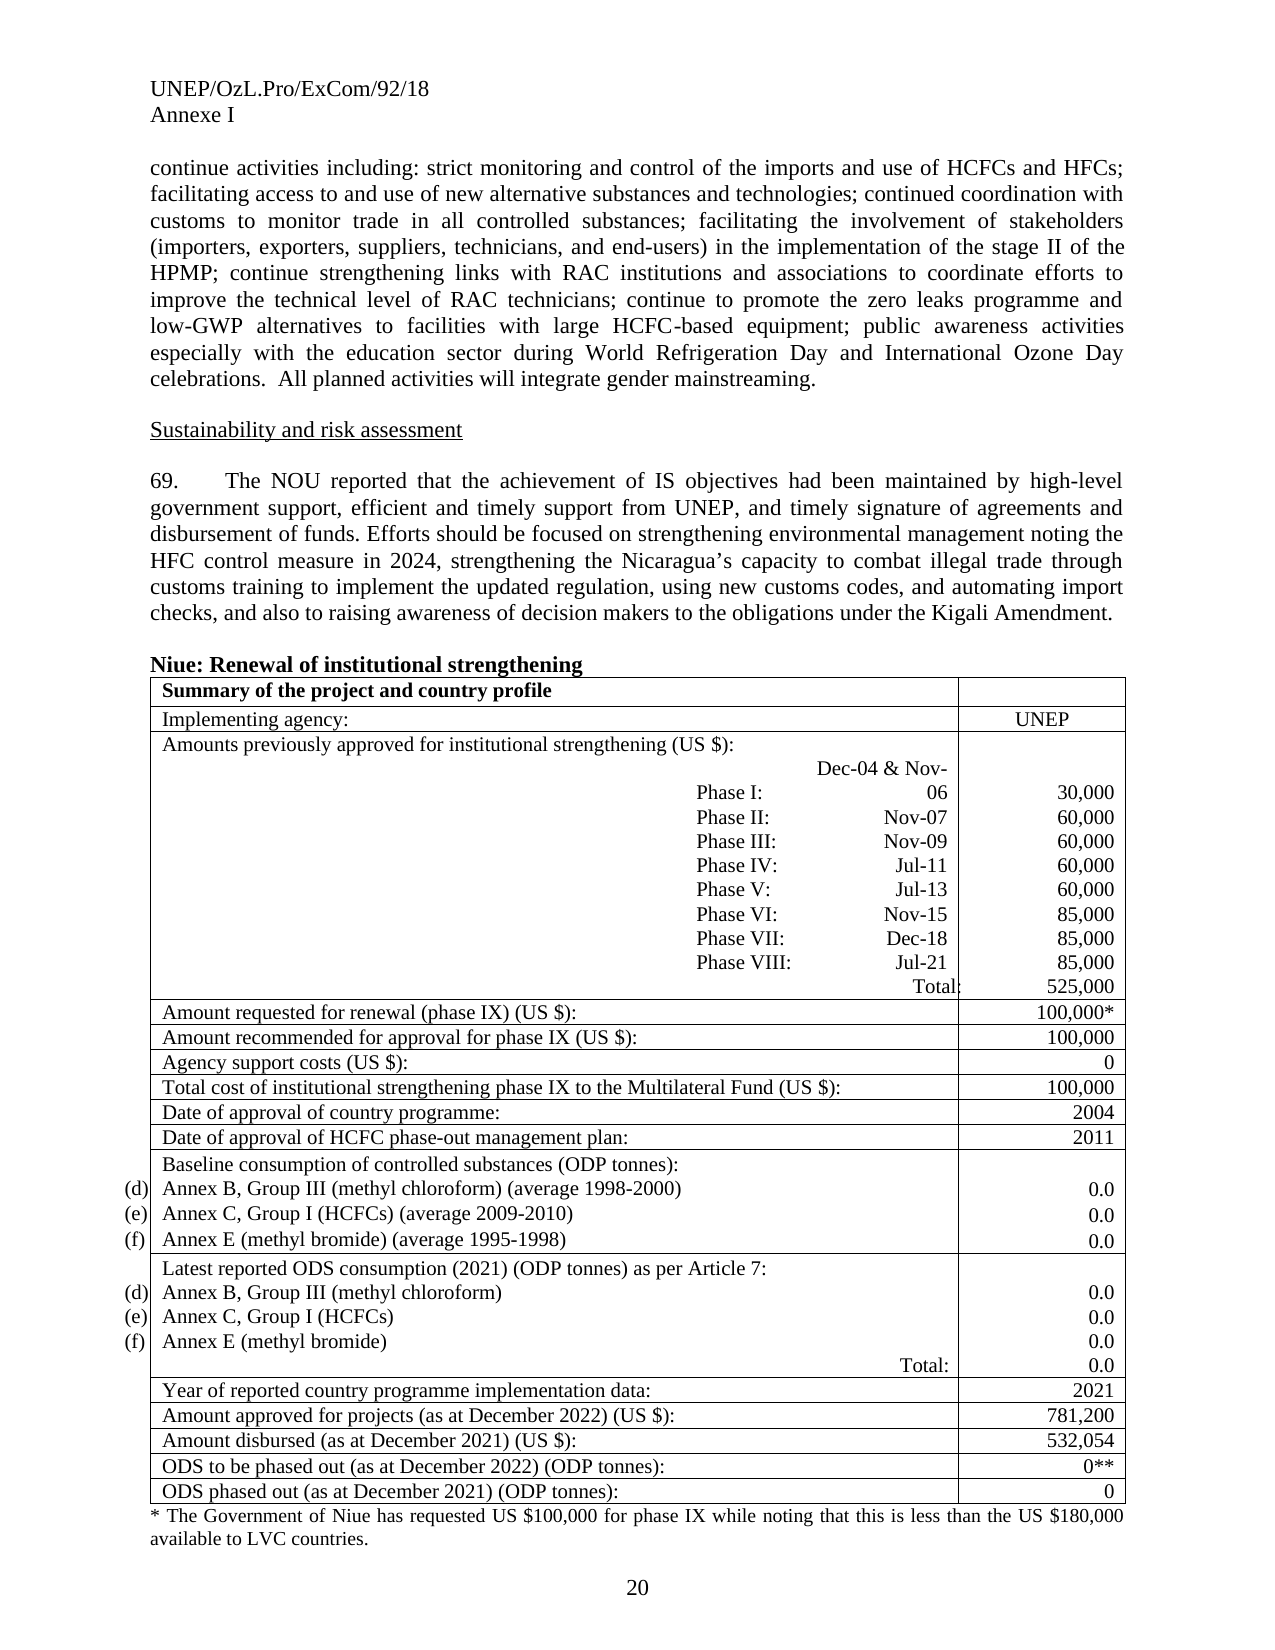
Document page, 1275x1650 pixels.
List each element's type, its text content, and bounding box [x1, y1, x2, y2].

table_cell [959, 1150, 1125, 1176]
table_cell Date of approval of country programme: [151, 1100, 958, 1124]
table_cell (f) Annex E (methyl bromide) (average 1995-1998) [151, 1227, 958, 1253]
text Niue: Renewal of institutional strengthening [150, 651, 1125, 677]
table_cell 100,000* [959, 1000, 1125, 1024]
table_cell ODS phased out (as at December 2021) (ODP tonnes): [151, 1479, 958, 1503]
table_cell Phase II: [151, 804, 787, 829]
table_cell [959, 732, 1125, 756]
table_cell Nov-07 [787, 804, 958, 829]
table_cell 0.0 [959, 1304, 1125, 1329]
table_cell 781,200 [959, 1403, 1125, 1427]
table_header Summary of the project and country profile [151, 678, 958, 706]
table_cell 60,000 [959, 804, 1125, 829]
table_cell 85,000 [959, 950, 1125, 974]
table_cell 30,000 [959, 756, 1125, 804]
table_cell ODS to be phased out (as at December 2022) (ODP tonnes): [151, 1454, 958, 1478]
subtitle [150, 154, 1125, 391]
table_cell [959, 1254, 1125, 1280]
table_cell Amounts previously approved for institutional strengthening (US $): [151, 732, 958, 756]
table_cell Jul-13 [787, 877, 958, 901]
table_cell (d) Annex B, Group III (methyl chloroform) [151, 1280, 958, 1304]
table_cell Agency support costs (US $): [151, 1050, 958, 1074]
table_cell Baseline consumption of controlled substances (ODP tonnes): [151, 1150, 958, 1176]
table_cell Jul-21 [787, 950, 958, 974]
table_cell Date of approval of HCFC phase-out management plan: [151, 1125, 958, 1149]
table_cell Year of reported country programme implementation data: [151, 1378, 958, 1402]
table_cell 0 [959, 1050, 1125, 1074]
text * The Government of Niue has requested US $100,000 for phase IX while noting that this is less than the US $180,000 available to LVC countries. [150, 1504, 1125, 1549]
table_cell UNEP [959, 707, 1125, 731]
table_cell 532,054 [959, 1429, 1125, 1452]
table_header [959, 678, 1125, 706]
table_cell 60,000 [959, 829, 1125, 853]
table_cell 60,000 [959, 877, 1125, 901]
table_cell Nov-15 [787, 901, 958, 926]
table_cell 0.0 [959, 1227, 1125, 1253]
table_cell (d) Annex B, Group III (methyl chloroform) (average 1998-2000) [151, 1176, 958, 1201]
table_cell 0.0 [959, 1329, 1125, 1353]
table_cell Dec-18 [787, 926, 958, 950]
table_cell 0** [959, 1454, 1125, 1478]
table_cell Latest reported ODS consumption (2021) (ODP tonnes) as per Article 7: [151, 1254, 958, 1280]
table_cell Phase IV: [151, 853, 787, 877]
table_cell 0.0 [959, 1353, 1125, 1377]
table_cell Phase I: [151, 756, 787, 804]
table_cell 2011 [959, 1125, 1125, 1149]
table_cell Phase VIII: [151, 950, 787, 974]
subtitle Sustainability and risk assessment [150, 416, 1125, 443]
table_cell Total: [151, 974, 958, 998]
table_cell 0.0 [959, 1176, 1125, 1201]
table_cell 85,000 [959, 901, 1125, 926]
table_cell Total: [151, 1353, 958, 1377]
table_cell Amount disbursed (as at December 2021) (US $): [151, 1429, 958, 1452]
table_cell Implementing agency: [151, 707, 958, 731]
table_cell Phase V: [151, 877, 787, 901]
table_cell Jul-11 [787, 853, 958, 877]
table_cell Dec-04 & Nov-06 [787, 756, 958, 804]
table_cell Amount recommended for approval for phase IX (US $): [151, 1025, 958, 1049]
table_cell 0.0 [959, 1201, 1125, 1227]
table_cell 100,000 [959, 1025, 1125, 1049]
table_cell 2021 [959, 1378, 1125, 1402]
table_cell 85,000 [959, 926, 1125, 950]
table_cell Phase VII: [151, 926, 787, 950]
table_cell 525,000 [959, 974, 1125, 998]
table_cell Phase III: [151, 829, 787, 853]
table_cell (f) Annex E (methyl bromide) [151, 1329, 958, 1353]
table_cell Nov-09 [787, 829, 958, 853]
table_cell Phase VI: [151, 901, 787, 926]
table_cell 2004 [959, 1100, 1125, 1124]
table_cell 0 [959, 1479, 1125, 1503]
table_cell Amount requested for renewal (phase IX) (US $): [151, 1000, 958, 1024]
table_cell Total cost of institutional strengthening phase IX to the Multilateral Fund (US $): [151, 1075, 958, 1099]
table_cell (e) Annex C, Group I (HCFCs) [151, 1304, 958, 1329]
table_cell 0.0 [959, 1280, 1125, 1304]
table_cell (e) Annex C, Group I (HCFCs) (average 2009-2010) [151, 1201, 958, 1227]
table_cell 100,000 [959, 1075, 1125, 1099]
table_cell 60,000 [959, 853, 1125, 877]
subtitle The NOU reported that the achievement of IS objectives had been maintained by high-level government support, efficient and timely support from UNEP, and timely signature of agreements and disbursement of funds. Efforts should be focused on strengthening environmental management noting the HFC control measure in 2024, strengthening the Nicaragua’s capacity to combat illegal trade through customs training to implement the updated regulation, using new customs codes, and automating import checks, and also to raising awareness of decision makers to the obligations under the Kigali Amendment. [150, 468, 1125, 626]
table_cell Amount approved for projects (as at December 2022) (US $): [151, 1403, 958, 1427]
